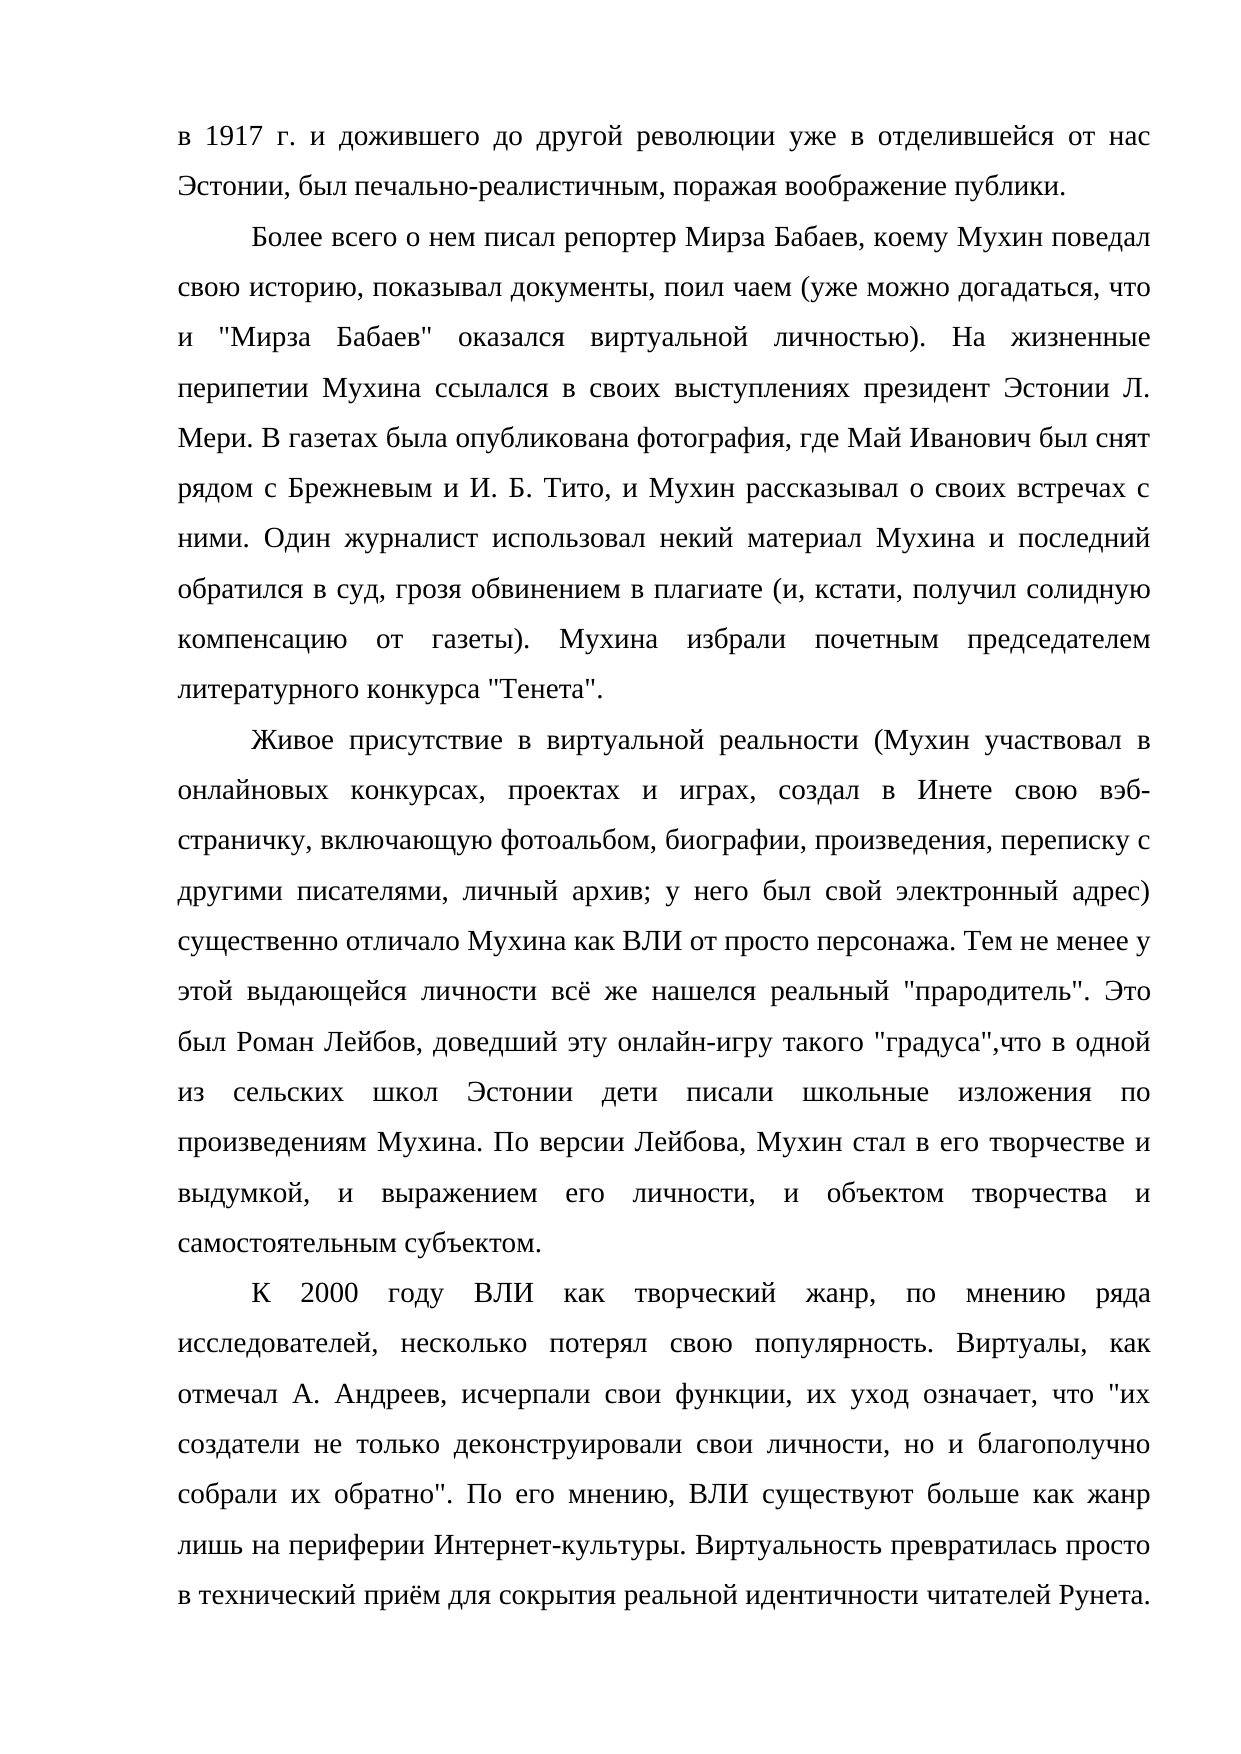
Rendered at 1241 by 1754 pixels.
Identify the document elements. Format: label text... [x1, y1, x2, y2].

text Живое присутствие в виртуальной реальности (Мухин участвовал в онлайновых конкурсах, проектах и играх, создал в Инете свою вэб-страничку, включающую фотоальбом, биографии, произведения, переписку с другими писателями, личный архив; у него был свой электронный адрес) существенно отличало Мухина как ВЛИ от просто персонажа. Тем не менее у этой выдающейся личности всё же нашелся реальный "прародитель". Это был Роман Лейбов, доведший эту онлайн-игру такого "градуса",что в одной из сельских школ Эстонии дети писали школьные изложения по произведениям Мухина. По версии Лейбова, Мухин стал в его творчестве и выдумкой, и выражением его личности, и объектом творчества и самостоятельным субъектом. [177, 722, 1152, 1258]
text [177, 1275, 1152, 1611]
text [177, 118, 1152, 202]
text Более всего о нем писал репортер Мирза Бабаев, коему Мухин поведал свою историю, показывал документы, поил чаем (уже можно догадаться, что и "Мирза Бабаев" оказался виртуальной личностью). На жизненные перипетии Мухина ссылался в своих выступлениях президент Эстонии Л. Мери. В газетах была опубликована фотография, где Май Иванович был снят рядом с Брежневым и И. Б. Тито, и Мухин рассказывал о своих встречах с ними. Один журналист использовал некий материал Мухина и последний обратился в суд, грозя обвинением в плагиате (и, кстати, получил солидную компенсацию от газеты). Мухина избрали почетным председателем литературного конкурса "Тенета". [177, 219, 1152, 705]
